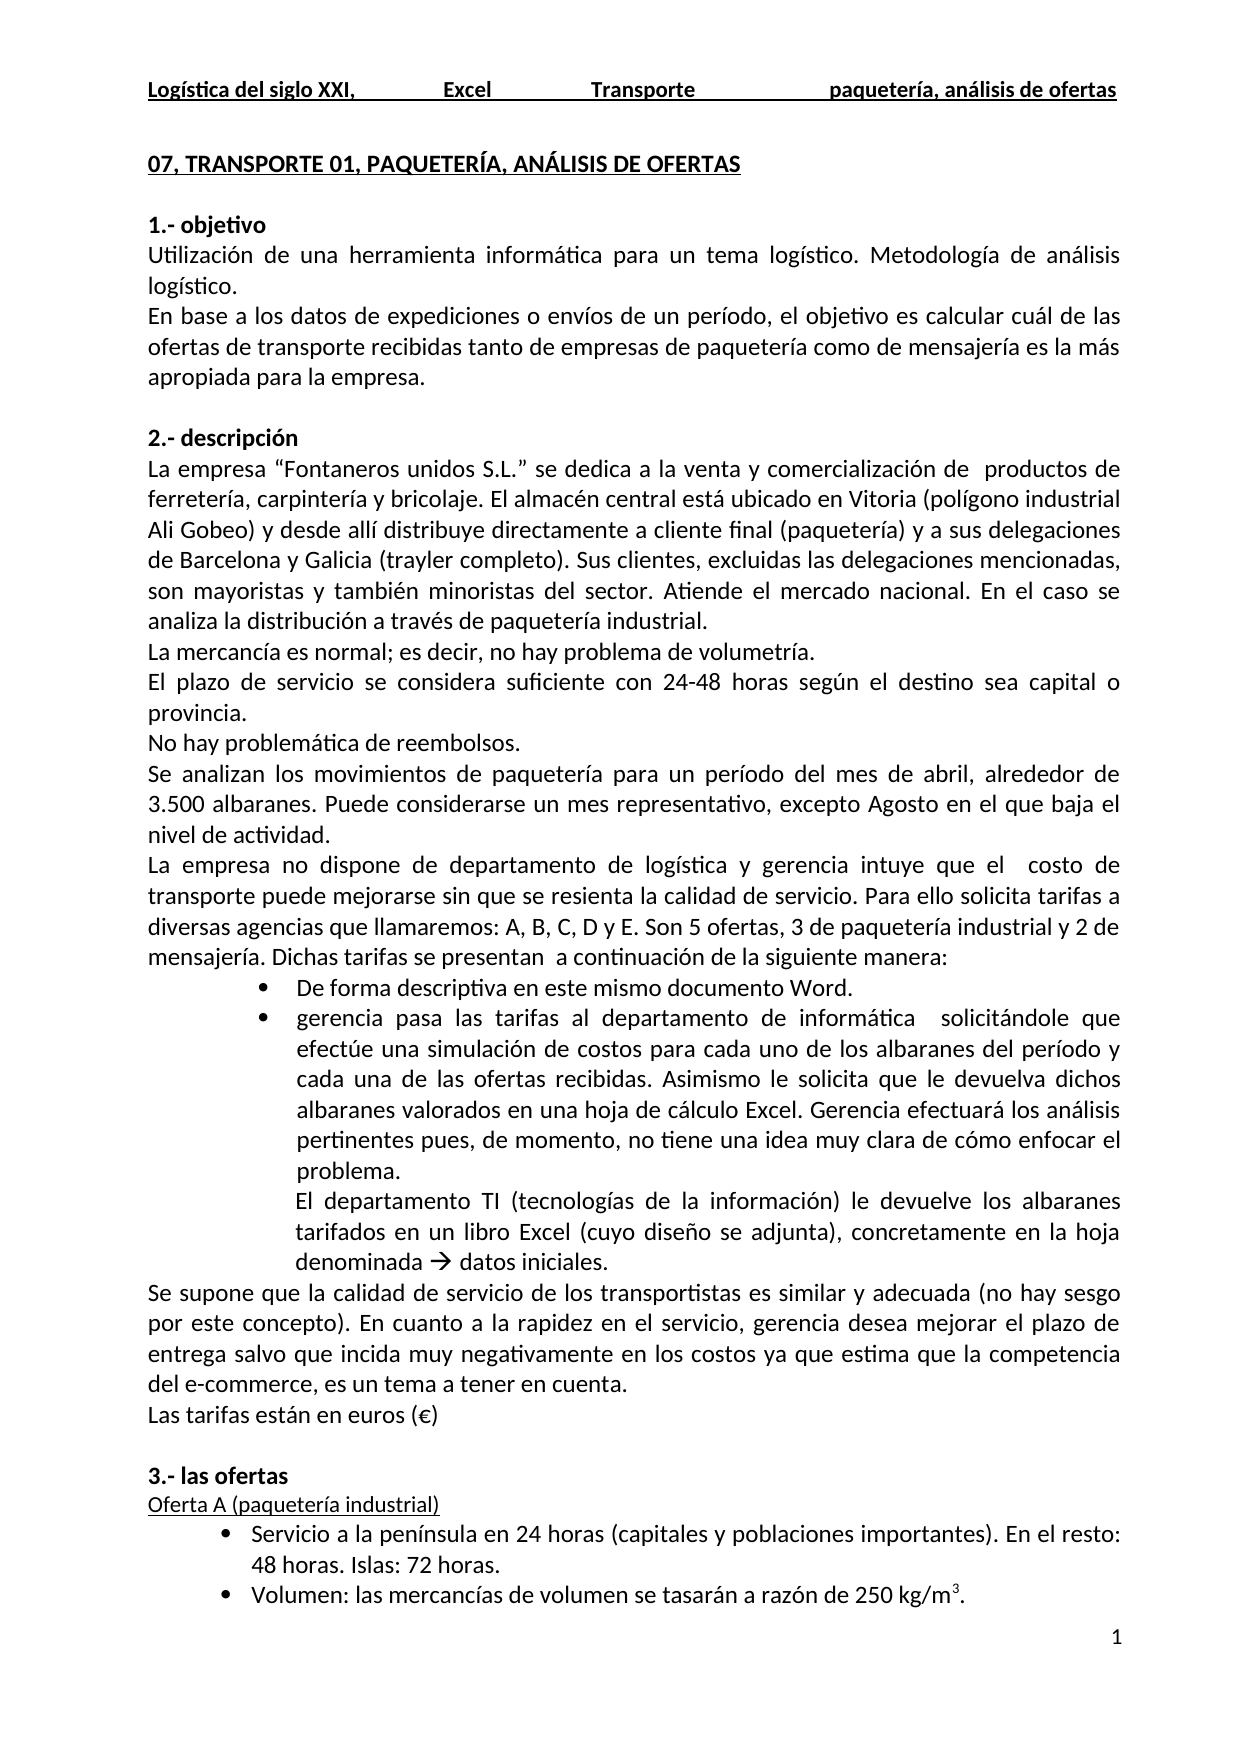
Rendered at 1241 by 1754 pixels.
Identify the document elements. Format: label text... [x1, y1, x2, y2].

list De forma descriptiva en este mismo documento Word. [259, 972, 1122, 1002]
text En base a los datos de expediciones o envíos de un período, el objetivo es calcular cuál de las ofertas de transporte recibidas tanto de empresas de paquetería como de mensajería es la más apropiada para la empresa. [148, 300, 1122, 392]
list 2.- descripción [148, 422, 1122, 453]
text La empresa no dispone de departamento de logística y gerencia intuye que el costo de transporte puede mejorarse sin que se resienta la calidad de servicio. Para ello solicita tarifas a diversas agencias que llamaremos: A, B, C, D y E. Son 5 ofertas, 3 de paquetería industrial y 2 de mensajería. Dichas tarifas se presentan a continuación de la siguiente manera: [148, 850, 1122, 972]
text El departamento TI (tecnologías de la información) le devuelve los albaranes tarifados en un libro Excel (cuyo diseño se adjunta), concretamente en la hoja denominada datos iniciales. [295, 1185, 1122, 1277]
text Utilización de una herramienta informática para un tema logístico. Metodología de análisis logístico. [148, 239, 1122, 300]
text Las tarifas están en euros (€) [148, 1399, 1122, 1429]
list Volumen: las mercancías de volumen se tasarán a razón de 250 kg/m3. [221, 1580, 1122, 1610]
text Se supone que la calidad de servicio de los transportistas es similar y adecuada (no hay sesgo por este concepto). En cuanto a la rapidez en el servicio, gerencia desea mejorar el plazo de entrega salvo que incida muy negativamente en los costos ya que estima que la competencia del e-commerce, es un tema a tener en cuenta. [148, 1277, 1122, 1399]
text El plazo de servicio se considera suficiente con 24-48 horas según el destino sea capital o provincia. [148, 667, 1122, 728]
text Se analizan los movimientos de paquetería para un período del mes de abril, alrededor de 3.500 albaranes. Puede considerarse un mes representativo, excepto Agosto en el que baja el nivel de actividad. [148, 758, 1122, 850]
subtitle Oferta A (paquetería industrial) [148, 1491, 1122, 1519]
list Servicio a la península en 24 horas (capitales y poblaciones importantes). En el resto: 48 horas. Islas: 72 horas. [221, 1519, 1122, 1580]
text La empresa “Fontaneros unidos S.L.” se dedica a la venta y comercialización de productos de ferretería, carpintería y bricolaje. El almacén central está ubicado en Vitoria (polígono industrial Ali Gobeo) y desde allí distribuye directamente a cliente final (paquetería) y a sus delegaciones de Barcelona y Galicia (trayler completo). Sus clientes, excluidas las delegaciones mencionadas, son mayoristas y también minoristas del sector. Atiende el mercado nacional. En el caso se analiza la distribución a través de paquetería industrial. [148, 453, 1122, 636]
list gerencia pasa las tarifas al departamento de informática solicitándole que efectúe una simulación de costos para cada uno de los albaranes del período y cada una de las ofertas recibidas. Asimismo le solicita que le devuelva dichos albaranes valorados en una hoja de cálculo Excel. Gerencia efectuará los análisis pertinentes pues, de momento, no tiene una idea muy clara de cómo enfocar el problema. [259, 1002, 1122, 1185]
text 07, TRANSPORTE 01, PAQUETERÍA, ANÁLISIS DE OFERTAS [148, 148, 1122, 178]
text La mercancía es normal; es decir, no hay problema de volumetría. [148, 636, 1122, 667]
list 1.- objetivo [148, 209, 1122, 239]
text 3.- las ofertas [148, 1460, 1122, 1491]
text No hay problemática de reembolsos. [148, 728, 1122, 758]
